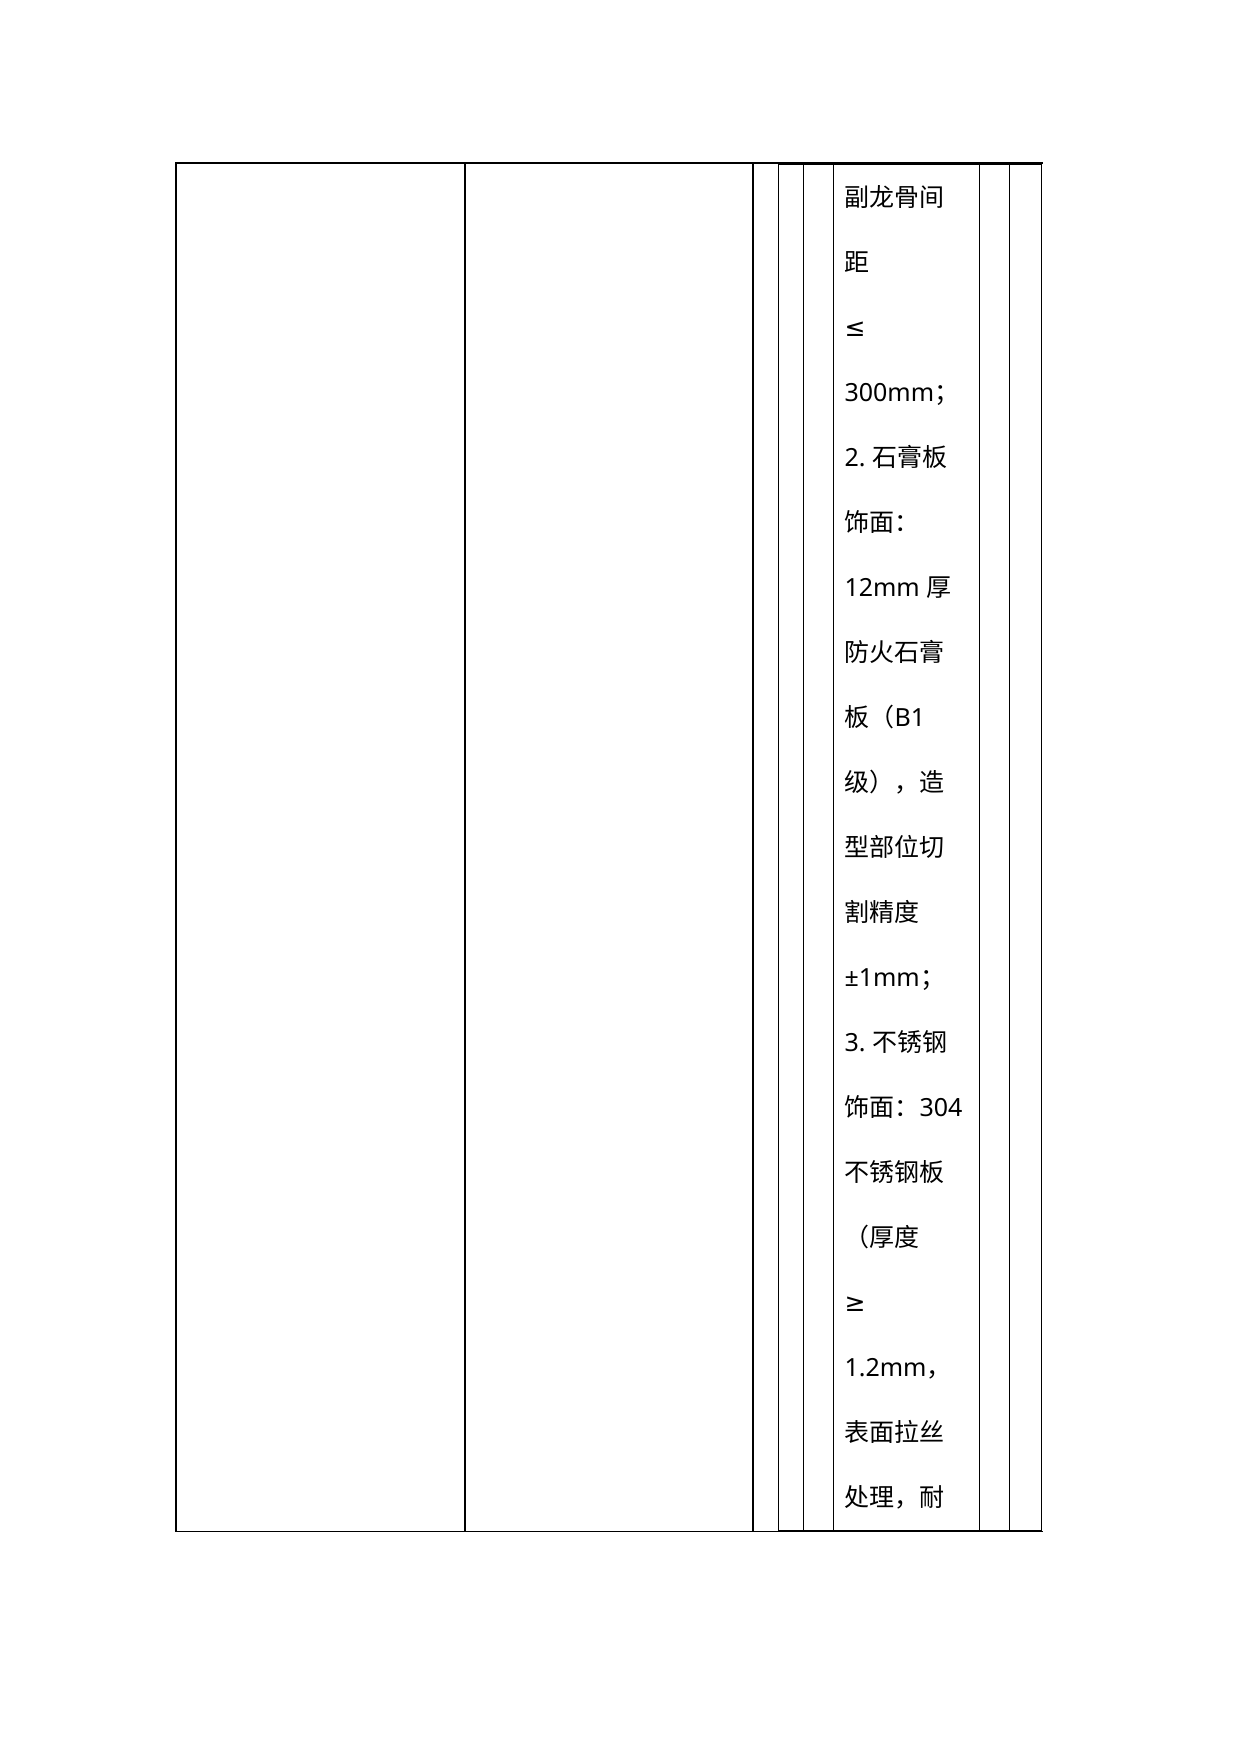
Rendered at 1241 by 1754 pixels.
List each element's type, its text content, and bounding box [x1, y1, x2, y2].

table_cell ★ [466, 164, 752, 1531]
table_cell [779, 165, 803, 1530]
table_cell [1010, 165, 1041, 1530]
table_cell [754, 164, 778, 1531]
table_cell 1 [177, 164, 464, 1531]
table_cell [834, 165, 979, 1530]
table_cell [980, 165, 1009, 1530]
table_cell [804, 165, 833, 1530]
